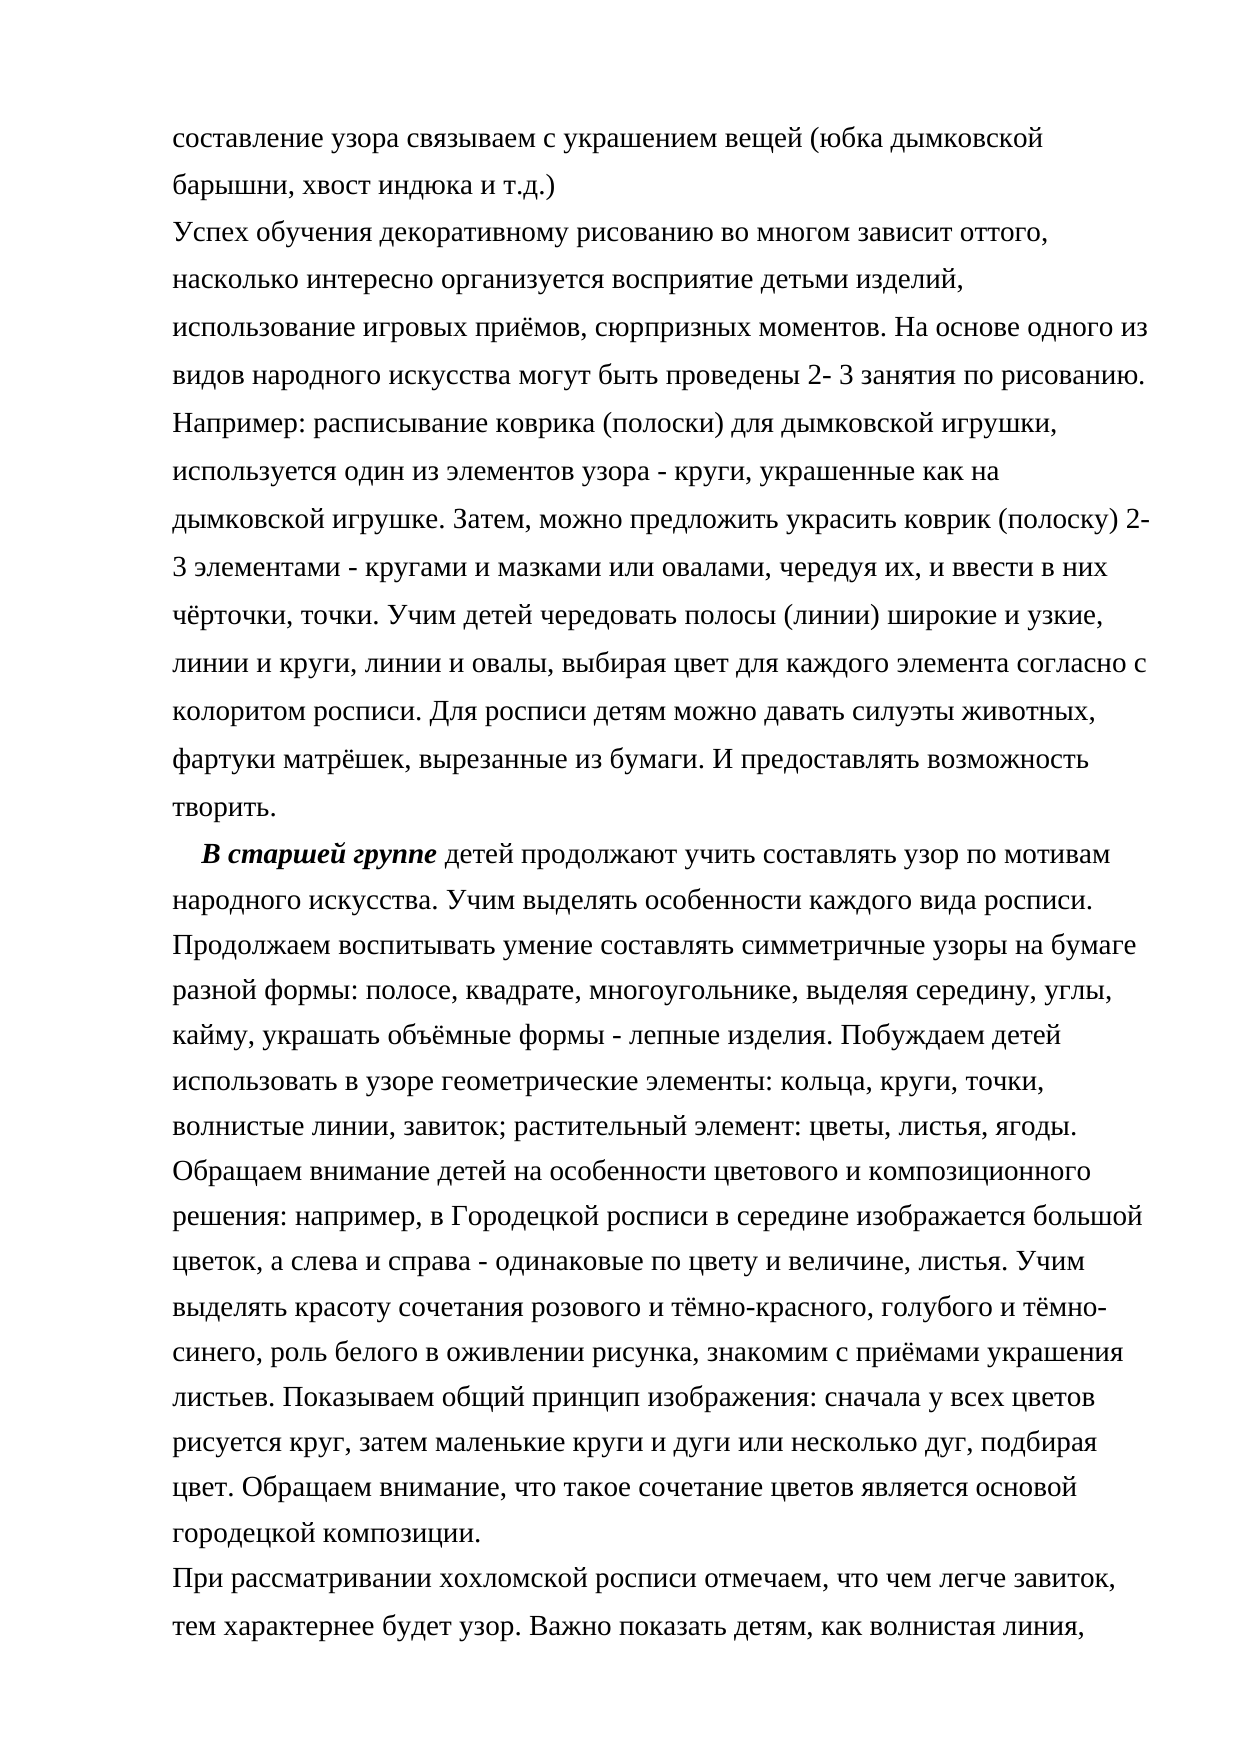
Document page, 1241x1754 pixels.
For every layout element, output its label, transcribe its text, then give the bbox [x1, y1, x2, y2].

text Успех обучения декоративному рисованию во многом зависит оттого, насколько интересно организуется восприятие детьми изделий, использование игровых приёмов, сюрпризных моментов. На основе одного из видов народного искусства могут быть проведены 2- 3 занятия по рисованию. Например: расписывание коврика (полоски) для дымковской игрушки, используется один из элементов узора - круги, украшенные как на дымковской игрушке. Затем, можно предложить украсить коврик (полоску) 2-3 элементами - кругами и мазками или овалами, чередуя их, и ввести в них чёрточки, точки. Учим детей чередовать полосы (линии) широкие и узкие, линии и круги, линии и овалы, выбирая цвет для каждого элемента согласно с колоритом росписи. Для росписи детям можно давать силуэты животных, фартуки матрёшек, вырезанные из бумаги. И предоставлять возможность творить. [172, 214, 1154, 822]
text В старшей группе детей продолжают учить составлять узор по мотивам народного искусства. Учим выделять особенности каждого вида росписи. Продолжаем воспитывать умение составлять симметричные узоры на бумаге разной формы: полосе, квадрате, многоугольнике, выделяя середину, углы, кайму, украшать объёмные формы - лепные изделия. Побуждаем детей использовать в узоре геометрические элементы: кольца, круги, точки, волнистые линии, завиток; растительный элемент: цветы, листья, ягоды. Обращаем внимание детей на особенности цветового и композиционного решения: например, в Городецкой росписи в середине изображается большой цветок, а слева и справа - одинаковые по цвету и величине, листья. Учим выделять красоту сочетания розового и тёмно-красного, голубого и тёмно-синего, роль белого в оживлении рисунка, знакомим с приёмами украшения листьев. Показываем общий принцип изображения: сначала у всех цветов рисуется круг, затем маленькие круги и дуги или несколько дуг, подбирая цвет. Обращаем внимание, что такое сочетание цветов является основой городецкой композиции. [172, 837, 1154, 1548]
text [172, 1560, 1154, 1641]
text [172, 120, 1154, 200]
